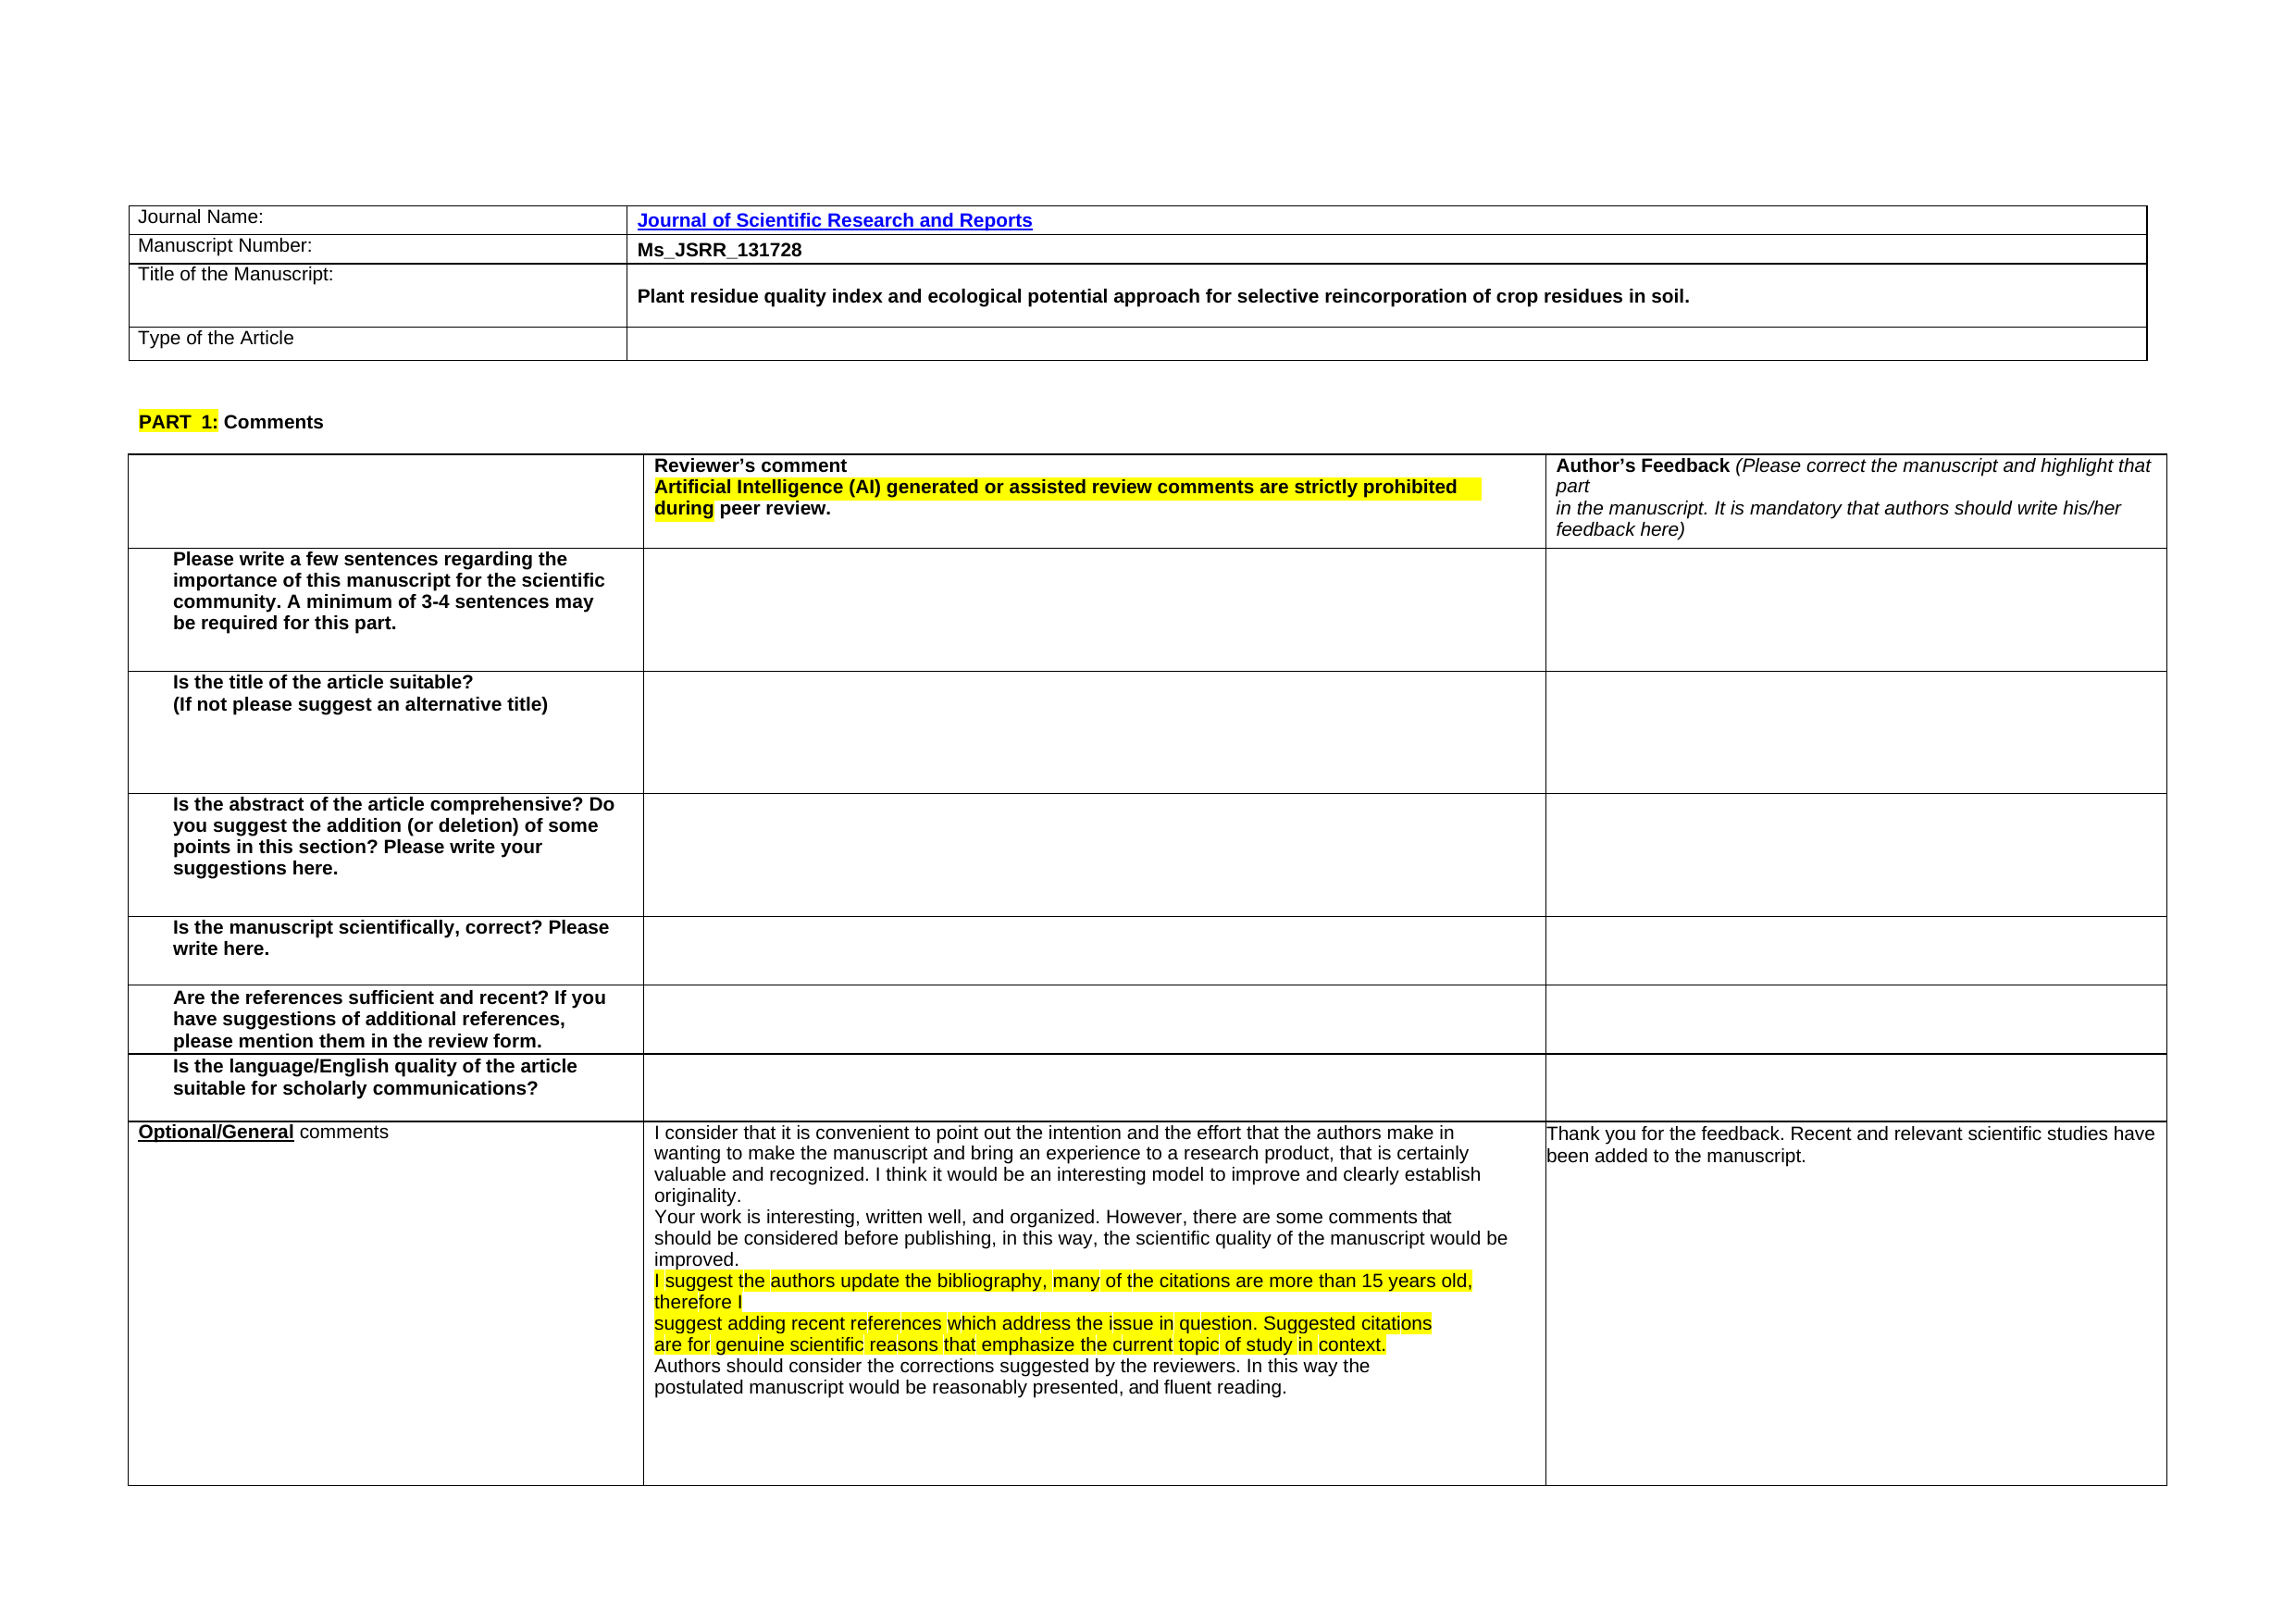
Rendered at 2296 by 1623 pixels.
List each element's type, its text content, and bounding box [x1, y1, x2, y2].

table_cell [1546, 1055, 2166, 1121]
table_cell [1546, 917, 2166, 985]
table_cell [644, 549, 1545, 670]
table_cell [644, 985, 1545, 1053]
table_cell Thank you for the feedback. Recent and relevant scientific studies have been added to the manuscript. [1546, 1122, 2166, 1485]
table_cell Is the title of the article suitable? (If not please suggest an alternative title) [129, 672, 643, 793]
text PART 1: Comments [218, 410, 2178, 431]
table_header Journal Name: [130, 206, 627, 234]
table_cell Type of the Article [130, 328, 627, 360]
table_header Reviewer’s comment Artificial Intelligence (AI) generated or assisted review comments are strictly prohibited during peer review. [644, 455, 1545, 548]
table_cell [644, 1055, 1545, 1121]
table_cell [644, 794, 1545, 915]
table_cell Is the language/English quality of the article suitable for scholarly communications? [129, 1055, 643, 1121]
table_cell [1546, 794, 2166, 915]
table_cell Manuscript Number: [130, 235, 627, 263]
table_cell Are the references sufficient and recent? If you have suggestions of additional references, please mention them in the review form. [129, 985, 643, 1053]
table_cell Is the abstract of the article comprehensive? Do you suggest the addition (or deletion) of some points in this section? Please write your suggestions here. [129, 794, 643, 915]
table_header Author’s Feedback (Please correct the manuscript and highlight that part in the manuscript. It is mandatory that authors should write his/her feedback here) [1546, 455, 2166, 548]
table_cell Ms_JSRR_131728 [627, 235, 2146, 263]
table_cell [644, 672, 1545, 793]
table_cell Is the manuscript scientifically, correct? Please write here. [129, 917, 643, 985]
table_cell I consider that it is convenient to point out the intention and the effort that the authors make in wanting to make the manuscript and bring an experience to a research product, that is certainly valuable and recognized. I think it would be an interesting model to improve and clearly establish originality. Your work is interesting, written well, and organized. However, there are some comments that should be considered before publishing, in this way, the scientific quality of the manuscript would be improved. I suggest the authors update the bibliography, many of the citations are more than 15 years old, therefore I suggest adding recent references which address the issue in question. Suggested citations are for genuine scientific reasons that emphasize the current topic of study in context. Authors should consider the corrections suggested by the reviewers. In this way the postulated manuscript would be reasonably presented, and fluent reading. [644, 1122, 1545, 1485]
table_cell Optional/General comments [129, 1122, 643, 1485]
table_cell Plant residue quality index and ecological potential approach for selective reincorporation of crop residues in soil. [627, 265, 2146, 327]
table_cell Please write a few sentences regarding the importance of this manuscript for the scientific community. A minimum of 3-4 sentences may be required for this part. [129, 549, 643, 670]
table_cell [1546, 549, 2166, 670]
table_cell [1546, 672, 2166, 793]
table_header Journal of Scientific Research and Reports [627, 206, 2146, 234]
table_cell Title of the Manuscript: [130, 265, 627, 327]
table_cell [644, 917, 1545, 985]
table_header [129, 455, 643, 548]
table_cell [1546, 985, 2166, 1053]
table_cell [627, 328, 2146, 360]
